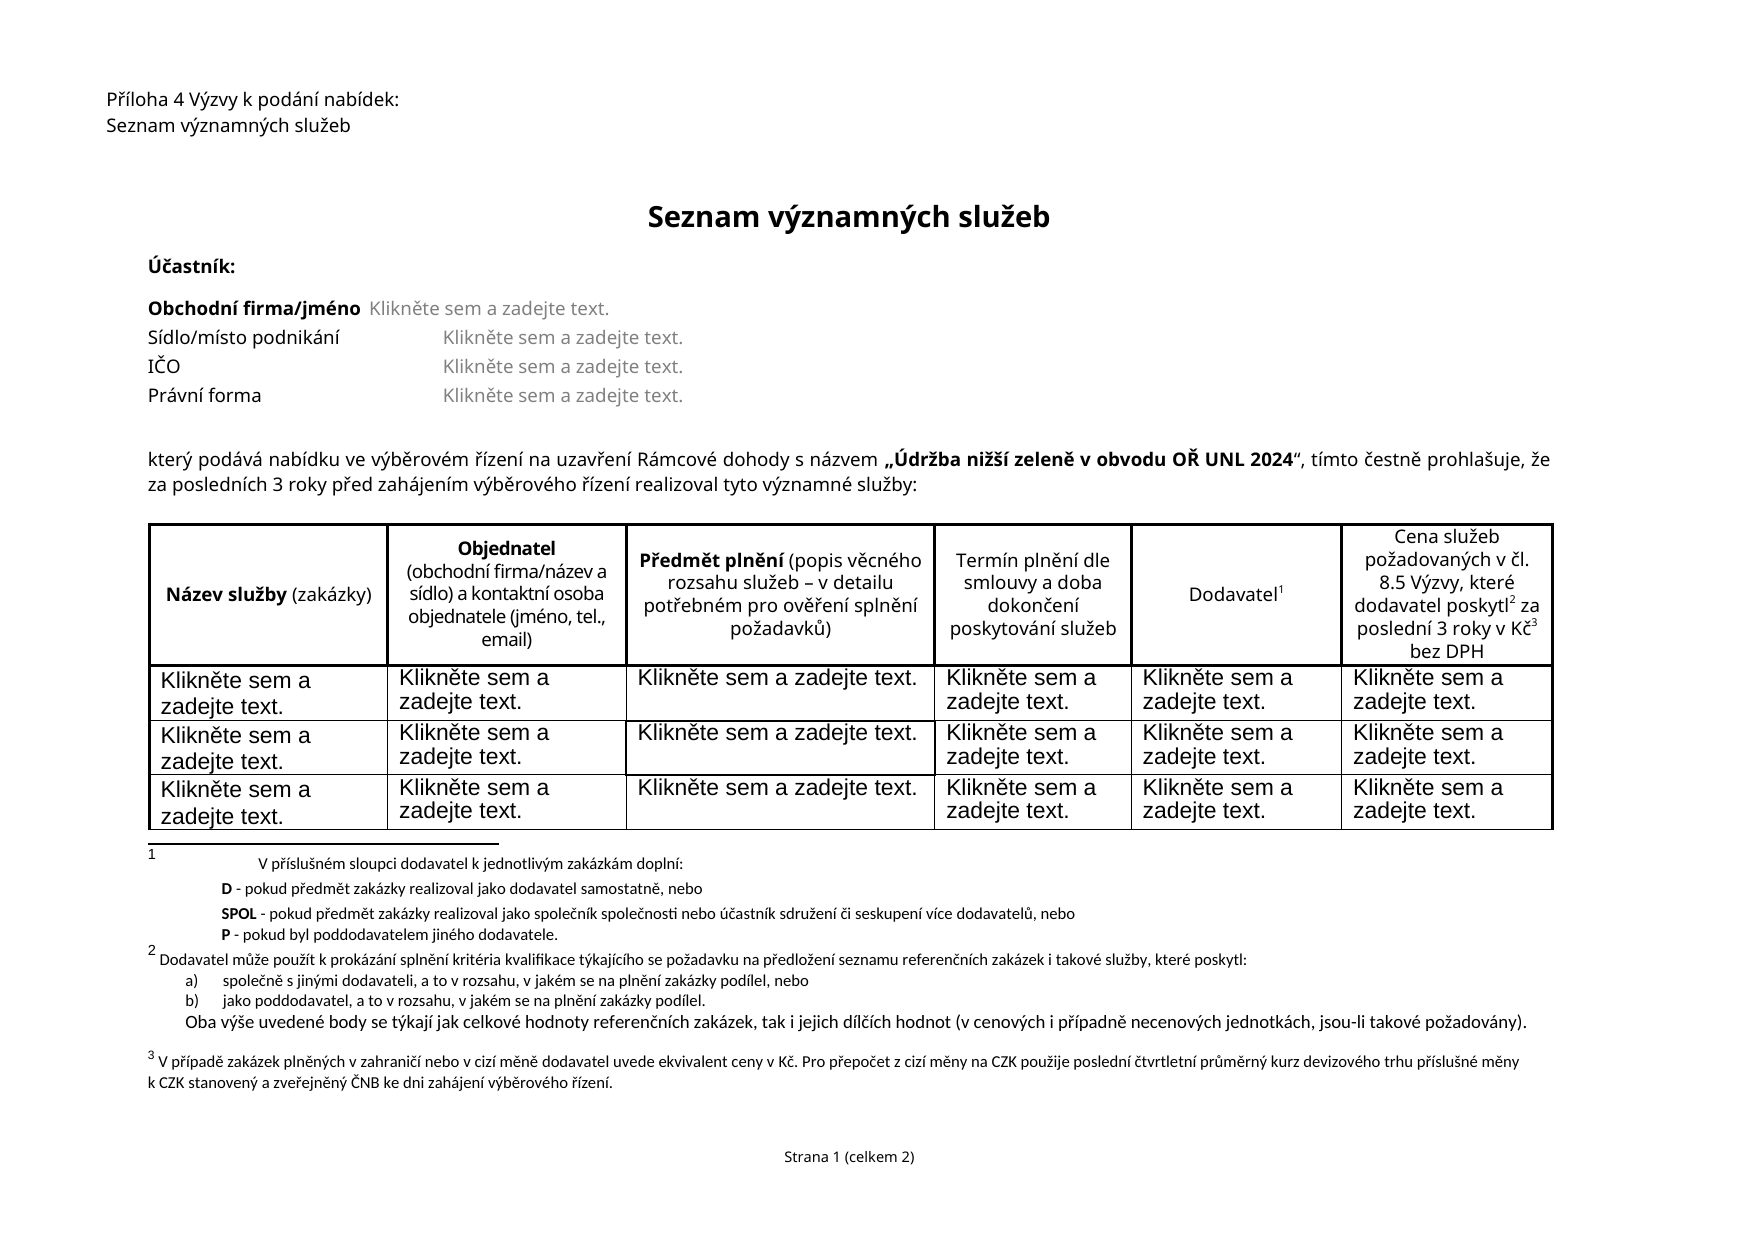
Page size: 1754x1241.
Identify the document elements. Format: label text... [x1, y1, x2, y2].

text Účastník: [148, 249, 1551, 279]
text Obchodní firma/jméno [148, 292, 1551, 321]
table_header Cena služeb požadovaných v čl. 8.5 Výzvy, které dodavatel poskytl za poslední 3 roky v Kč bez DPH [1343, 526, 1551, 664]
table_header Objednatel (obchodní firma/název a sídlo) a kontaktní osoba objednatele (jméno, tel., email) [389, 526, 625, 664]
text který podává nabídku ve výběrovém řízení na uzavření Rámcové dohody s názvem „Údržba nižší zeleně v obvodu OŘ UNL 2024“, tímto čestně prohlašuje, že za posledních 3 roky před zahájením výběrového řízení realizoval tyto významné služby: [148, 446, 1551, 497]
table_header Předmět plnění (popis věcného rozsahu služeb – v detailu potřebném pro ověření splnění požadavků) [628, 526, 933, 664]
table_header Název služby (zakázky) [151, 526, 386, 664]
table_header Dodavatel [1133, 526, 1340, 664]
text Právní forma [148, 379, 1551, 408]
text IČO [148, 350, 1551, 379]
text Sídlo/místo podnikání [148, 321, 1551, 350]
title Seznam významných služeb [148, 196, 1551, 236]
table_header Termín plnění dle smlouvy a doba dokončení poskytování služeb [936, 526, 1130, 664]
